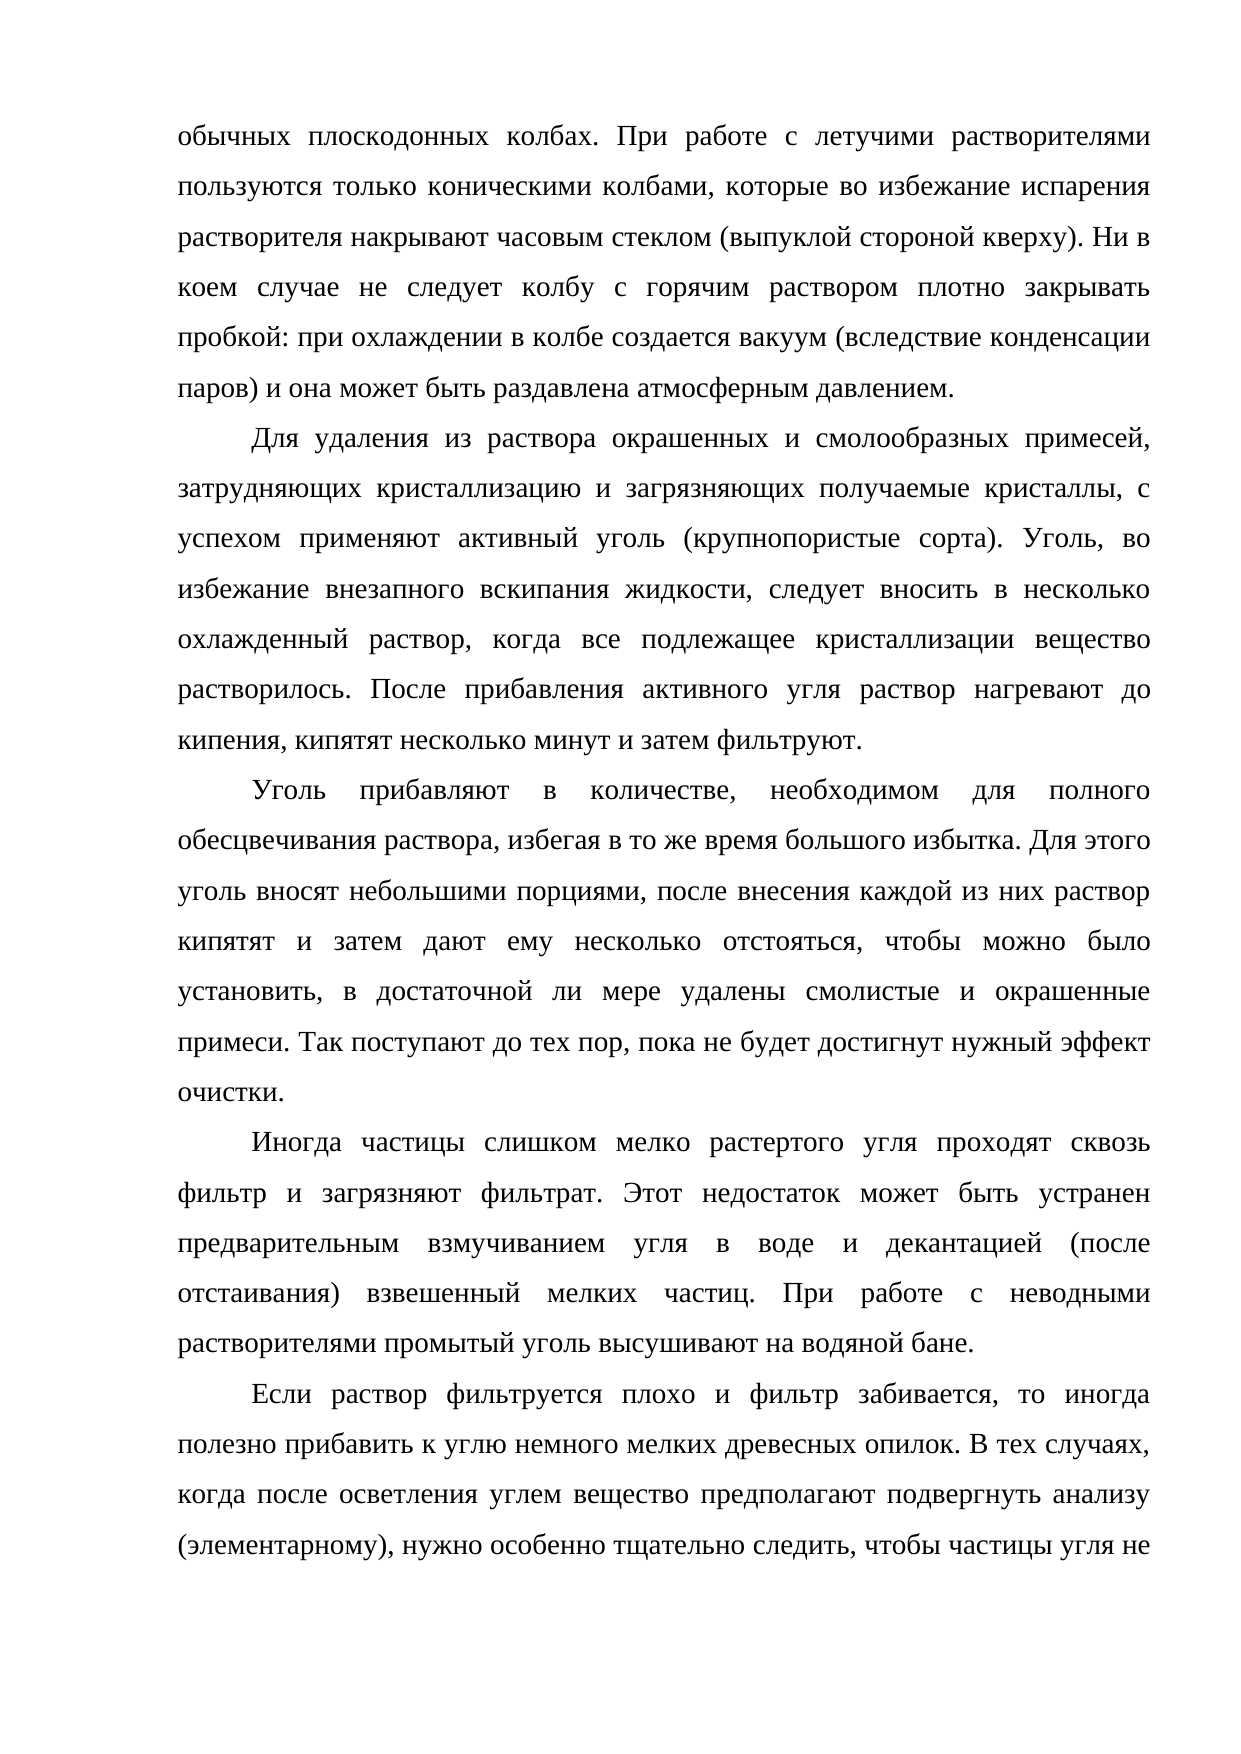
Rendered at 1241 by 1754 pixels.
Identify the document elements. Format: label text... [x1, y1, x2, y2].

text Иногда частицы слишком мелко растертого угля проходят сквозь фильтр и загрязняют фильтрат. Этот недостаток может быть устранен предварительным взмучиванием угля в воде и декантацией (после отстаивания) взвешенный мелких частиц. При работе с неводными растворителями промытый уголь высушивают на водяной бане. [177, 1124, 1152, 1359]
text Для удаления из раствора окрашенных и смолообразных примесей, затрудняющих кристаллизацию и загрязняющих получаемые кристаллы, с успехом применяют активный уголь (крупнопористые сорта). Уголь, во избежание внезапного вскипания жидкости, следует вносить в несколько охлажденный раствор, когда все подлежащее кристаллизации вещество растворилось. После прибавления активного угля раствор нагревают до кипения, кипятят несколько минут и затем фильтруют. [177, 420, 1152, 755]
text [177, 1376, 1152, 1560]
text Уголь прибавляют в количестве, необходимом для полного обесцвечивания раствора, избегая в то же время большого избытка. Для этого уголь вносят небольшими порциями, после внесения каждой из них раствор кипятят и затем дают ему несколько отстояться, чтобы можно было установить, в достаточной ли мере удалены смолистые и окрашенные примеси. Так поступают до тех пор, пока не будет достигнут нужный эффект очистки. [177, 772, 1152, 1108]
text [177, 118, 1152, 403]
